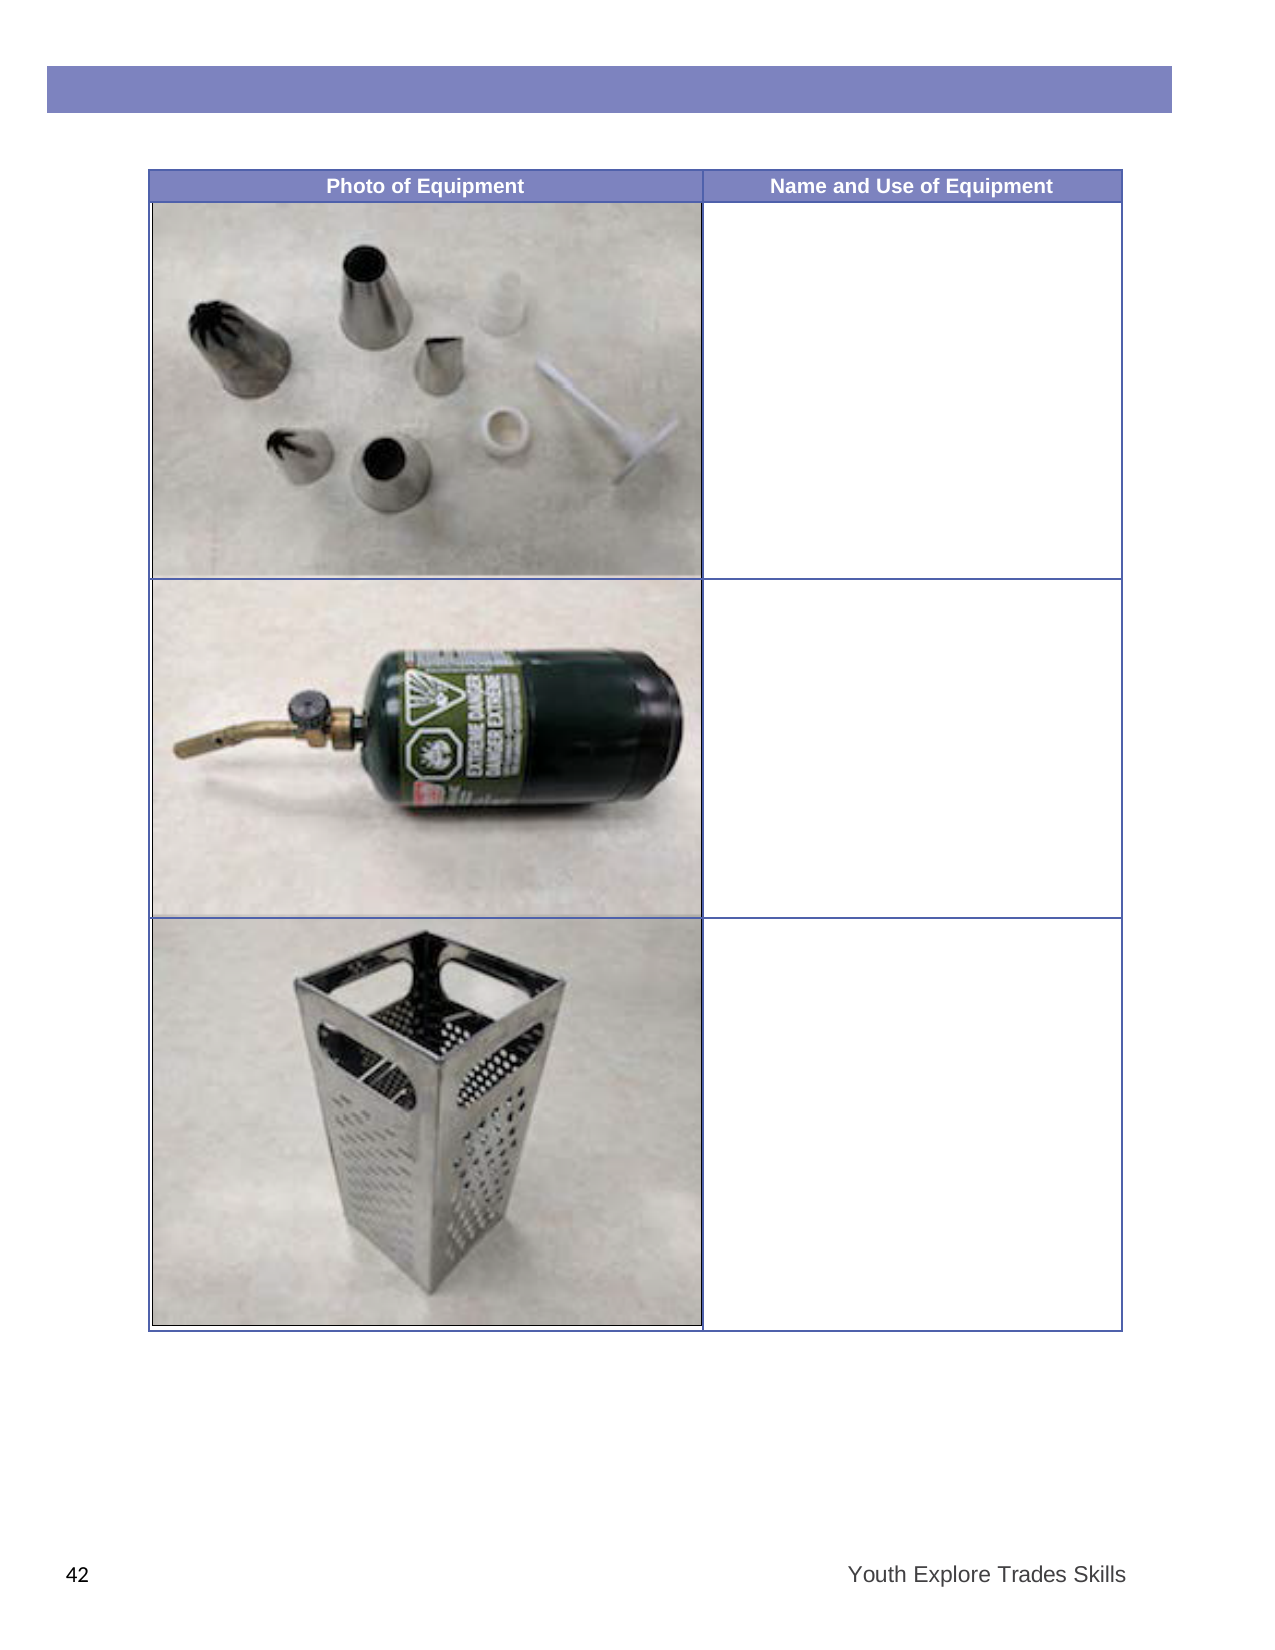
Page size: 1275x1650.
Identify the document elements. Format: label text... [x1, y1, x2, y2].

table_cell [150, 919, 702, 1330]
table_cell [704, 580, 1121, 917]
table_header Photo of Equipment [150, 171, 702, 201]
table_cell [150, 203, 702, 577]
table_cell [150, 580, 702, 917]
table_header Name and Use of Equipment [704, 171, 1121, 201]
table_cell [704, 203, 1121, 577]
table_cell [704, 919, 1121, 1330]
